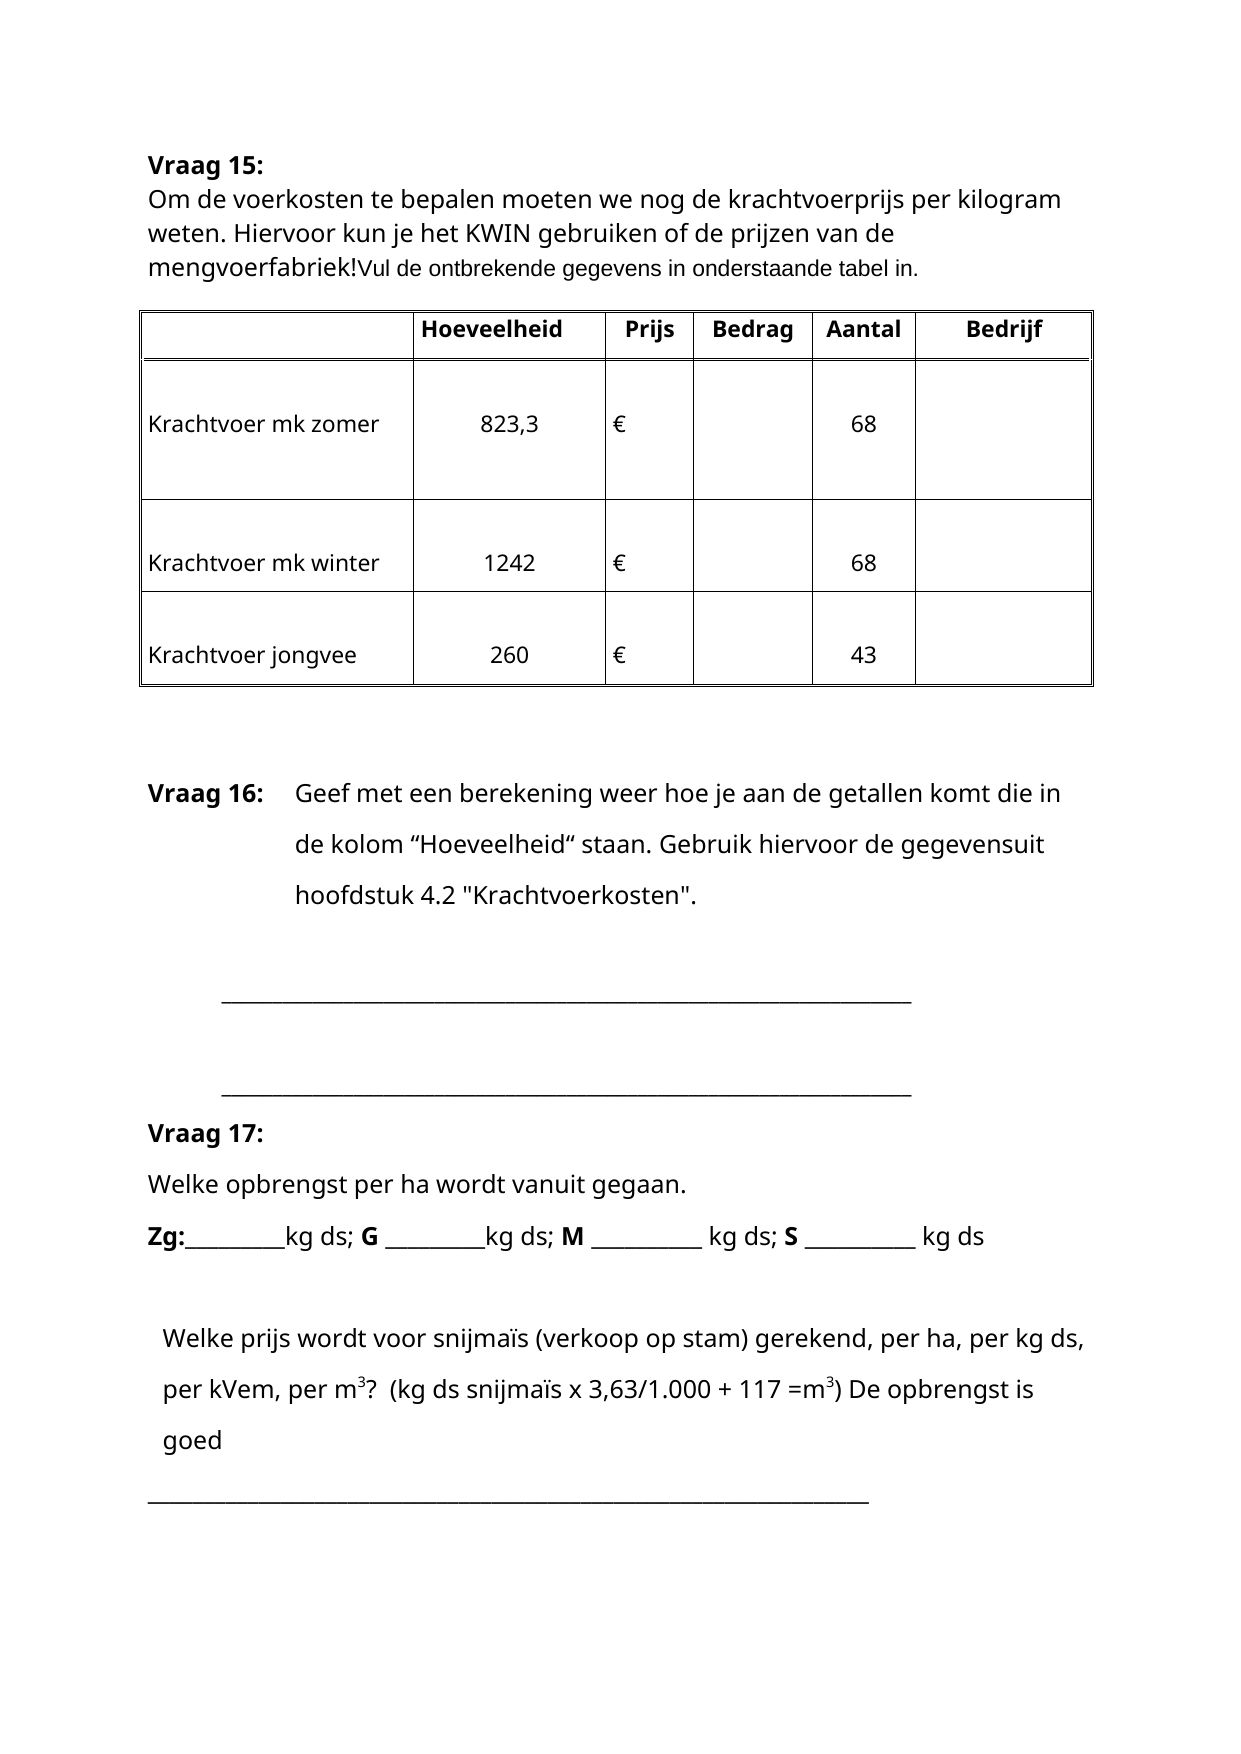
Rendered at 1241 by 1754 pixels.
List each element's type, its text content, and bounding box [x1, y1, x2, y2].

table_header Hoeveelheid [414, 313, 605, 358]
table_cell € [606, 361, 693, 499]
table_cell [694, 592, 812, 683]
table_cell 43 [813, 592, 915, 683]
table_header Aantal [813, 313, 915, 358]
text ____________________________________________________________________ [221, 976, 1093, 1007]
table_cell 823,3 [414, 361, 605, 499]
text Welke prijs wordt voor snijmaïs (verkoop op stam) gerekend, per ha, per kg ds, per kVem, per m3? (kg ds snijmaïs x 3,63/1.000 + 117 =m3) De opbrengst is goed [162, 1320, 1093, 1456]
table_cell Krachtvoer mk zomer [142, 358, 413, 499]
table_cell 68 [813, 361, 915, 499]
table_cell € [606, 592, 693, 683]
table_cell Krachtvoer jongvee [142, 592, 413, 683]
text Welke opbrengst per ha wordt vanuit gegaan. [148, 1167, 1093, 1201]
table_cell [916, 592, 1091, 683]
table_header Prijs [606, 313, 693, 358]
text _________________________________________________________________ [148, 1473, 1093, 1507]
table_header Bedrijf [916, 313, 1091, 358]
table_cell [916, 500, 1091, 591]
subtitle Vraag 15: [148, 148, 1093, 182]
text ____________________________________________________________________ [221, 1069, 1093, 1101]
table_cell € [606, 500, 693, 591]
table_cell Krachtvoer mk winter [142, 500, 413, 591]
table_header Bedrag [694, 313, 812, 358]
table_cell [694, 361, 812, 499]
table_cell [916, 358, 1091, 499]
table_cell [694, 500, 812, 591]
text Vraag 16: Geef met een berekening weer hoe je aan de getallen komt die in de kolom “Hoeveelheid“ staan. Gebruik hiervoor de gegevensuit hoofdstuk 4.2 "Krachtvoerkosten". [148, 776, 1093, 912]
table_cell 68 [813, 500, 915, 591]
table_header [142, 313, 413, 358]
text Zg:_________kg ds; G _________kg ds; M __________ kg ds; S __________ kg ds [148, 1218, 1093, 1252]
text Vraag 17: [148, 1116, 1093, 1150]
table_cell 1242 [414, 500, 605, 591]
table_cell 260 [414, 592, 605, 683]
text Om de voerkosten te bepalen moeten we nog de krachtvoerprijs per kilogram weten. Hiervoor kun je het KWIN gebruiken of de prijzen van de mengvoerfabriek!Vul de ontbrekende gegevens in onderstaande tabel in. [148, 182, 1093, 284]
